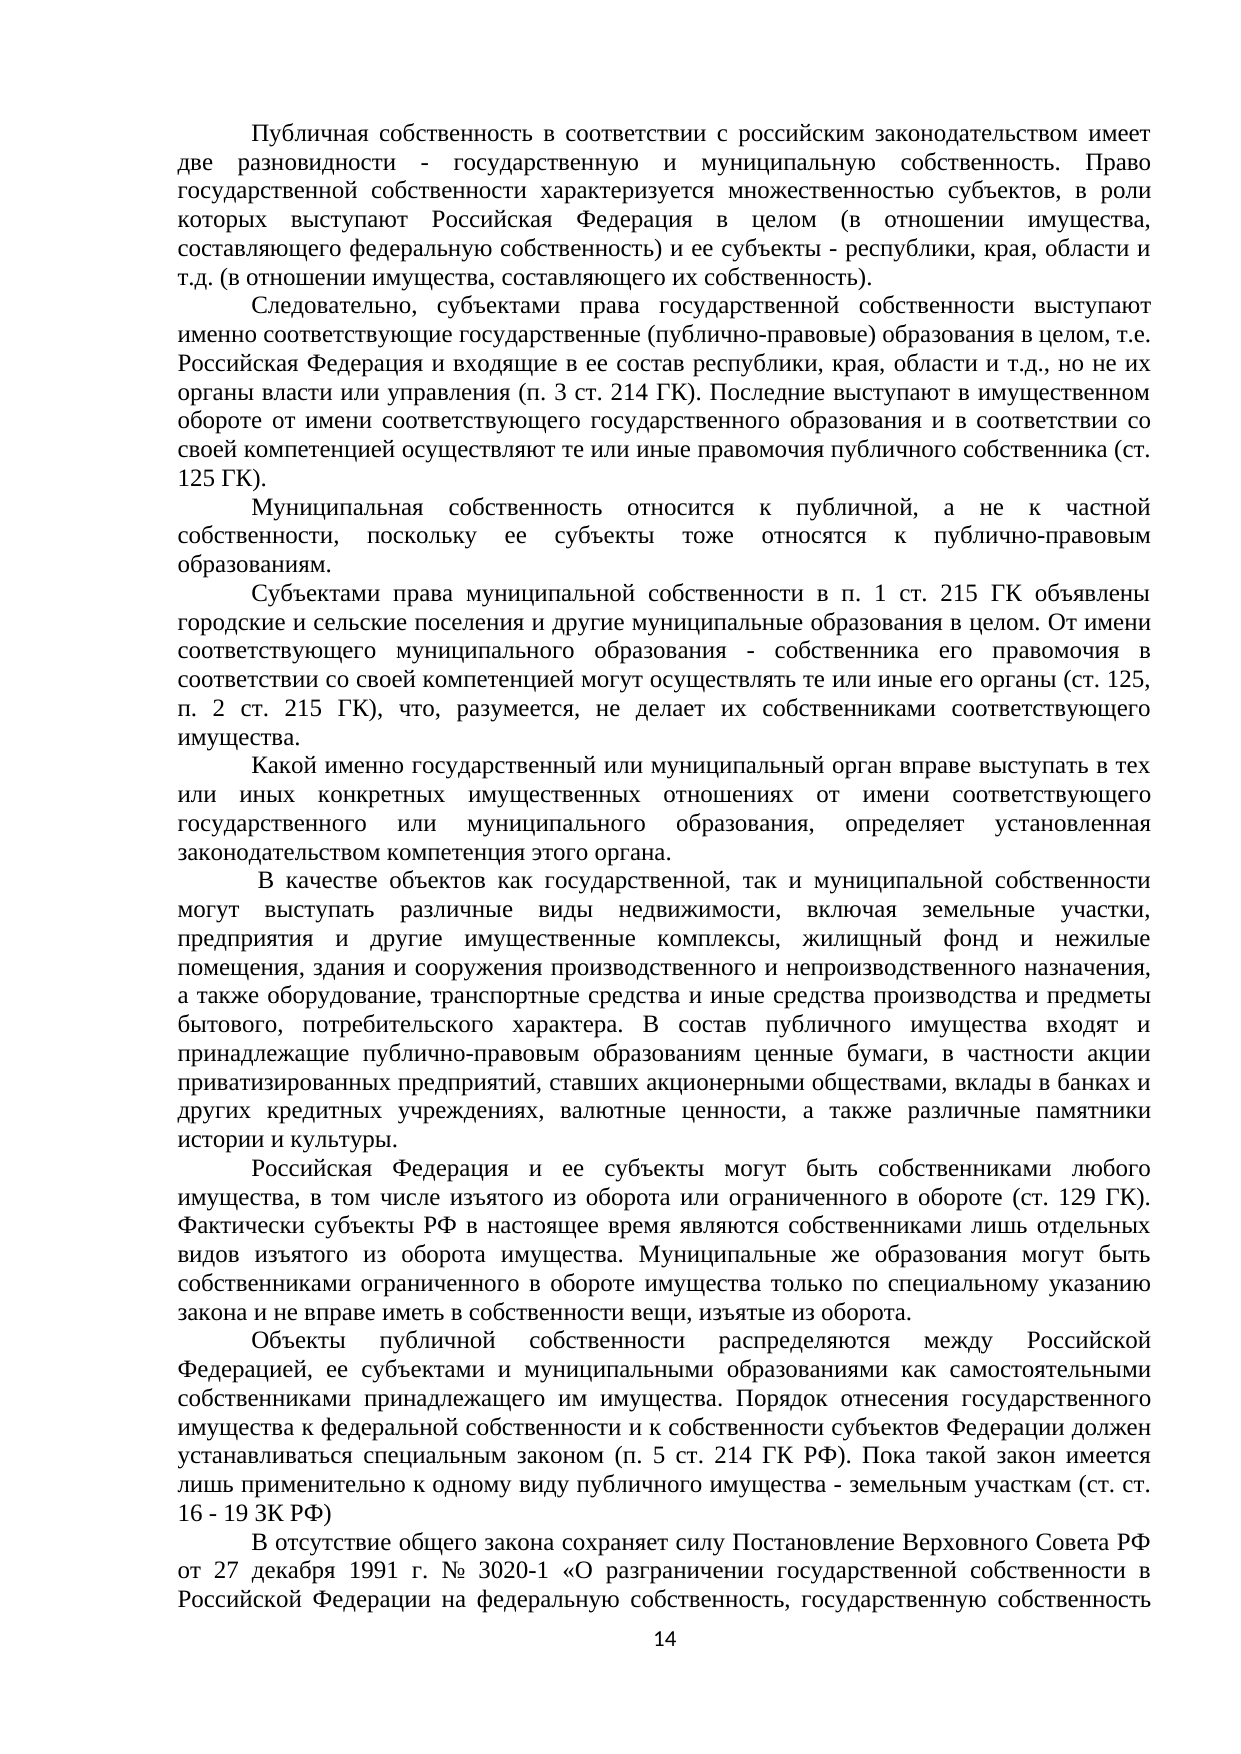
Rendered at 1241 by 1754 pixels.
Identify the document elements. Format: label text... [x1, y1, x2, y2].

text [177, 1527, 1152, 1613]
text Какой именно государственный или муниципальный орган вправе выступать в тех или иных конкретных имущественных отношениях от имени соответствующего государственного или муниципального образования, определяет установленная законодательством компетенция этого органа. [177, 751, 1152, 866]
text Субъектами права муниципальной собственности в п. 1 ст. 215 ГК объявлены городские и сельские поселения и другие муниципальные образования в целом. От имени соответствующего муниципального образования - собственника его правомочия в соответствии со своей компетенцией могут осуществлять те или иные его органы (ст. 125, п. 2 ст. 215 ГК), что, разумеется, не делает их собственниками соответствующего имущества. [177, 578, 1152, 751]
text В качестве объектов как государственной, так и муниципальной собственности могут выступать различные виды недвижимости, включая земельные участки, предприятия и другие имущественные комплексы, жилищный фонд и нежилые помещения, здания и сооружения производственного и непроизводственного назначения, а также оборудование, транспортные средства и иные средства производства и предметы бытового, потребительского характера. В состав публичного имущества входят и принадлежащие публично-правовым образованиям ценные бумаги, в частности акции приватизированных предприятий, ставших акционерными обществами, вклады в банках и других кредитных учреждениях, валютные ценности, а также различные памятники истории и культуры. [177, 866, 1152, 1153]
text Муниципальная собственность относится к публичной, а не к частной собственности, поскольку ее субъекты тоже относятся к публично-правовым образованиям. [177, 492, 1152, 578]
text Российская Федерация и ее субъекты могут быть собственниками любого имущества, в том числе изъятого из оборота или ограниченного в обороте (ст. 129 ГК). Фактически субъекты РФ в настоящее время являются собственниками лишь отдельных видов изъятого из оборота имущества. Муниципальные же образования могут быть собственниками ограниченного в обороте имущества только по специальному указанию закона и не вправе иметь в собственности вещи, изъятые из оборота. [177, 1153, 1152, 1326]
text Публичная собственность в соответствии с российским законодательством имеет две разновидности - государственную и муниципальную собственность. Право государственной собственности характеризуется множественностью субъектов, в роли которых выступают Российская Федерация в целом (в отношении имущества, составляющего федеральную собственность) и ее субъекты - республики, края, области и т.д. (в отношении имущества, составляющего их собственность). [177, 118, 1152, 291]
text Объекты публичной собственности распределяются между Российской Федерацией, ее субъектами и муниципальными образованиями как самостоятельными собственниками принадлежащего им имущества. Порядок отнесения государственного имущества к федеральной собственности и к собственности субъектов Федерации должен устанавливаться специальным законом (п. 5 ст. 214 ГК РФ). Пока такой закон имеется лишь применительно к одному виду публичного имущества - земельным участкам (ст. ст. 16 - 19 ЗК РФ) [177, 1326, 1152, 1527]
text Следовательно, субъектами права государственной собственности выступают именно соответствующие государственные (публично-правовые) образования в целом, т.е. Российская Федерация и входящие в ее состав республики, края, области и т.д., но не их органы власти или управления (п. 3 ст. 214 ГК). Последние выступают в имущественном обороте от имени соответствующего государственного образования и в соответствии со своей компетенцией осуществляют те или иные правомочия публичного собственника (ст. 125 ГК). [177, 291, 1152, 492]
